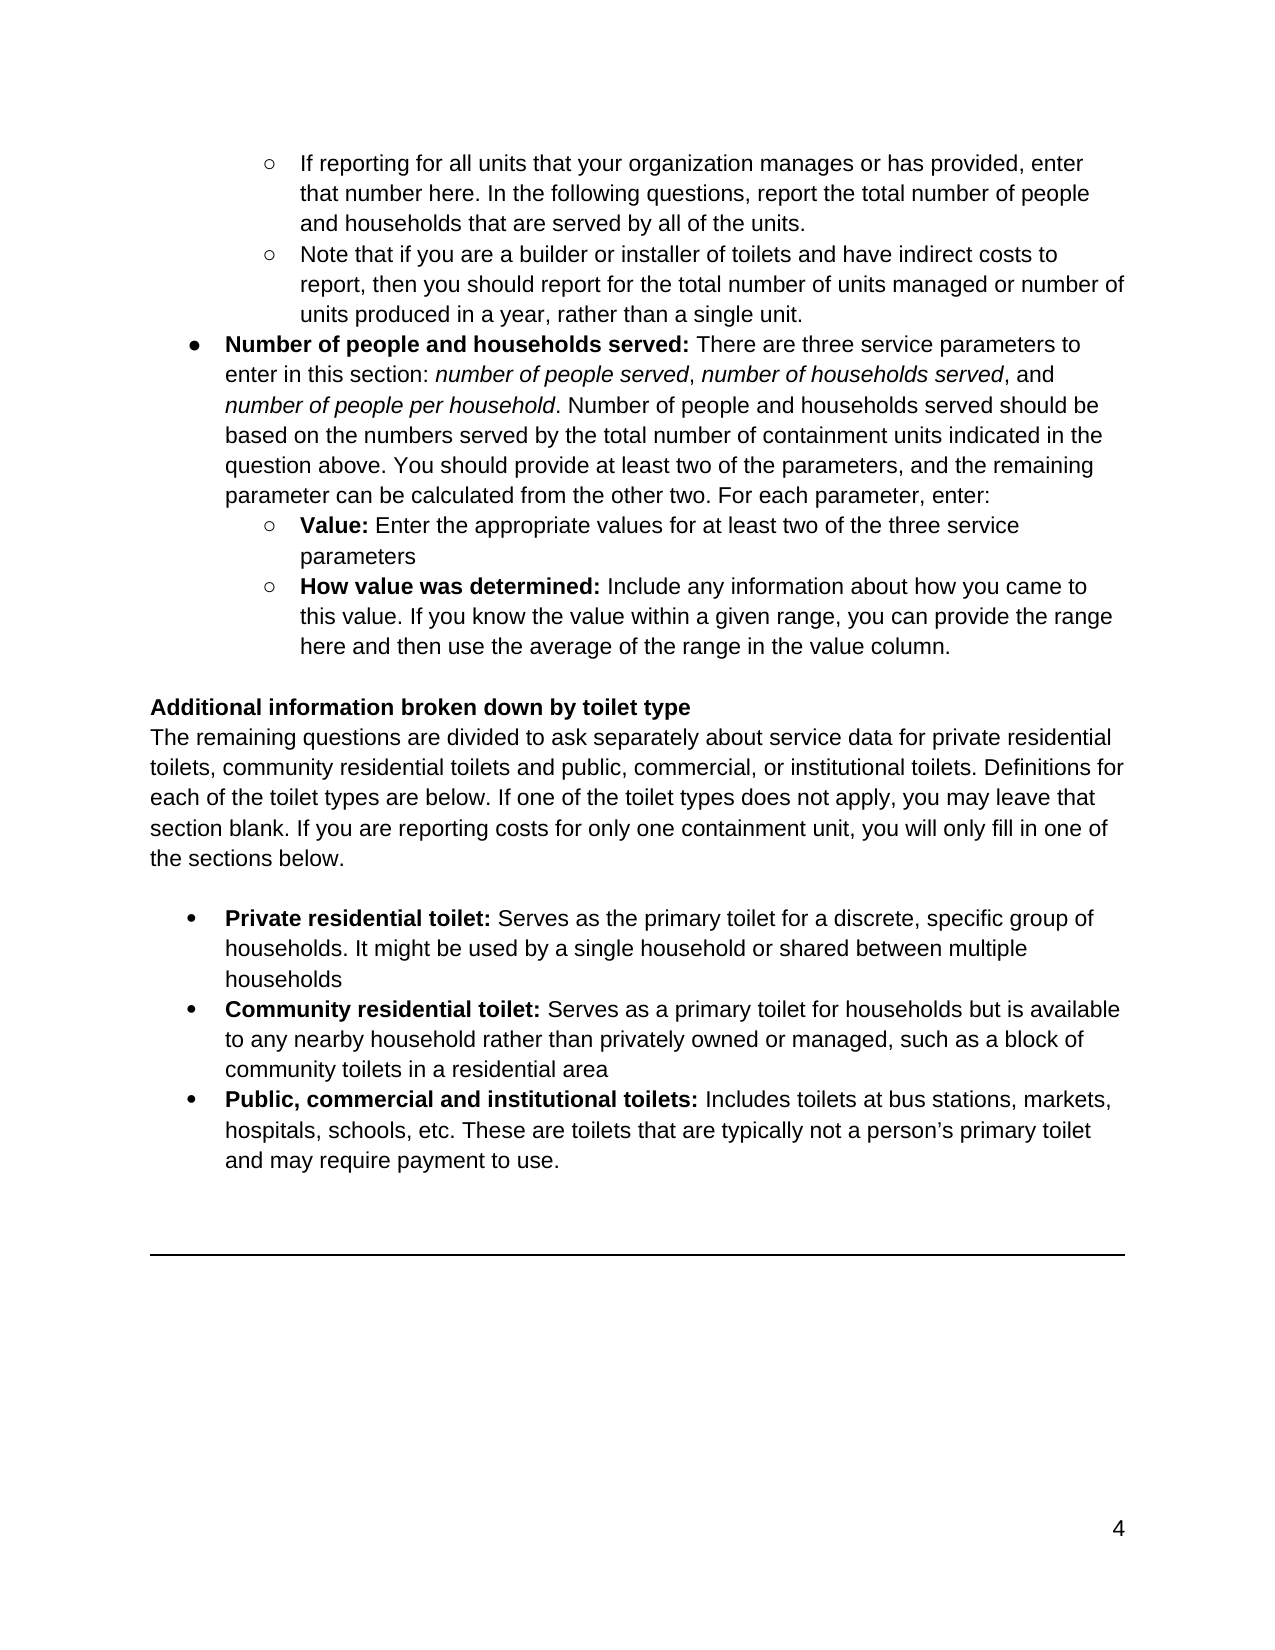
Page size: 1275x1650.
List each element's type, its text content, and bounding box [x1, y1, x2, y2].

list How value was determined: Include any information about how you came to this value. If you know the value within a given range, you can provide the range here and then use the average of the range in the value column. [262, 573, 1125, 660]
list Note that if you are a builder or installer of toilets and have indirect costs to report, then you should report for the total number of units managed or number of units produced in a year, rather than a single unit. [262, 241, 1125, 327]
list Private residential toilet: Serves as the primary toilet for a discrete, specific group of households. It might be used by a single household or shared between multiple households [187, 905, 1125, 992]
text Additional information broken down by toilet type [150, 694, 1125, 720]
list If reporting for all units that your organization manages or has provided, enter that number here. In the following questions, report the total number of people and households that are served by all of the units. [262, 150, 1125, 237]
text The remaining questions are divided to ask separately about service data for private residential toilets, community residential toilets and public, commercial, or institutional toilets. Definitions for each of the toilet types are below. If one of the toilet types does not apply, you may leave that section blank. If you are reporting costs for only one containment unit, you will only fill in one of the sections below. [150, 724, 1125, 871]
list Value: Enter the appropriate values for at least two of the three service parameters [262, 512, 1125, 569]
list Public, commercial and institutional toilets: Includes toilets at bus stations, markets, hospitals, schools, etc. These are toilets that are typically not a person’s primary toilet and may require payment to use. [187, 1086, 1125, 1173]
list Number of people and households served: There are three service parameters to enter in this section: number of people served, number of households served, and number of people per household. Number of people and households served should be based on the numbers served by the total number of containment units indicated in the question above. You should provide at least two of the parameters, and the remaining parameter can be calculated from the other two. For each parameter, enter: [187, 331, 1125, 509]
list Community residential toilet: Serves as a primary toilet for households but is available to any nearby household rather than privately owned or managed, such as a block of community toilets in a residential area [187, 996, 1125, 1083]
